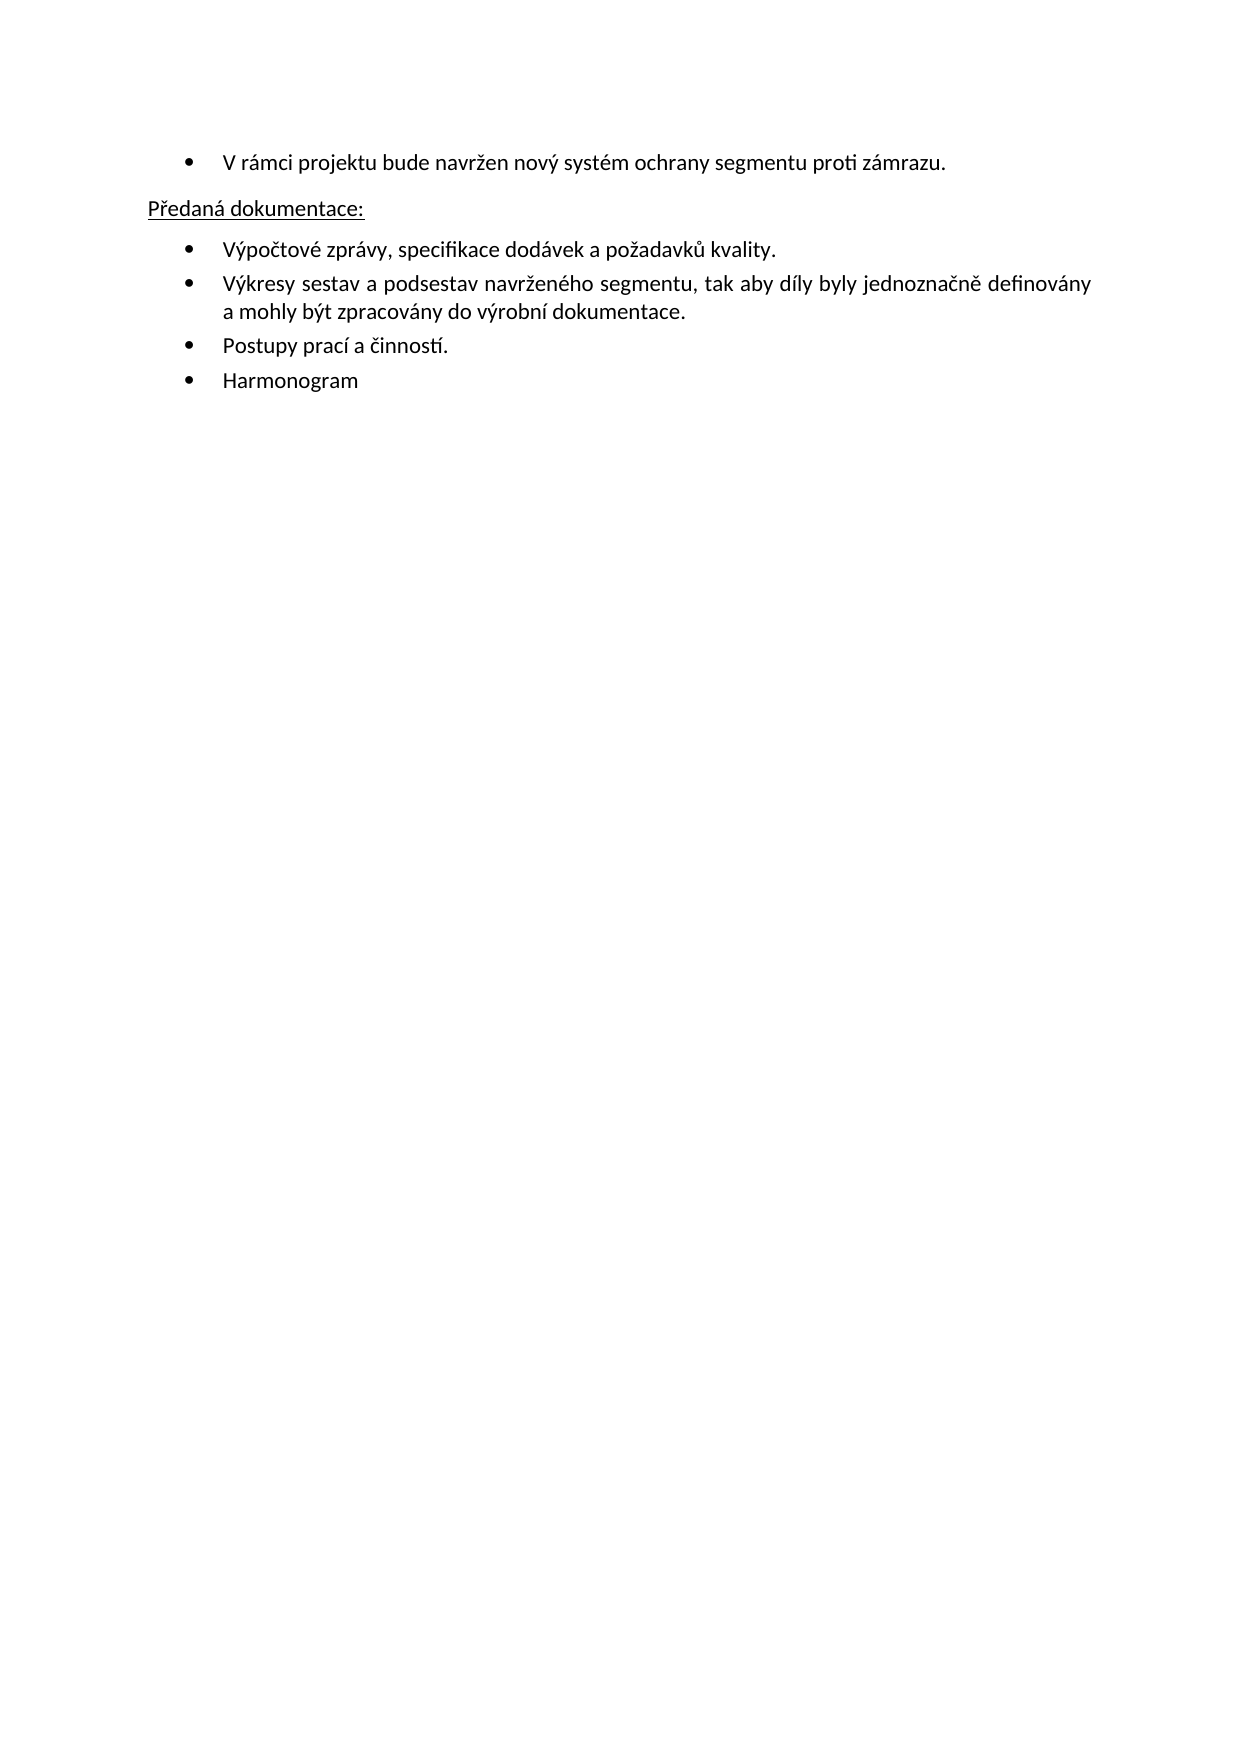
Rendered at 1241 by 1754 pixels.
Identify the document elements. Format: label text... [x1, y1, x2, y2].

list Výpočtové zprávy, specifikace dodávek a požadavků kvality. [185, 235, 1093, 263]
list Postupy prací a činností. [185, 332, 1093, 359]
list Výkresy sestav a podsestav navrženého segmentu, tak aby díly byly jednoznačně definovány a mohly být zpracovány do výrobní dokumentace. [185, 269, 1093, 325]
list Harmonogram [185, 366, 1093, 394]
subtitle Předaná dokumentace: [148, 194, 1093, 222]
list V rámci projektu bude navržen nový systém ochrany segmentu proti zámrazu. [185, 148, 1093, 176]
